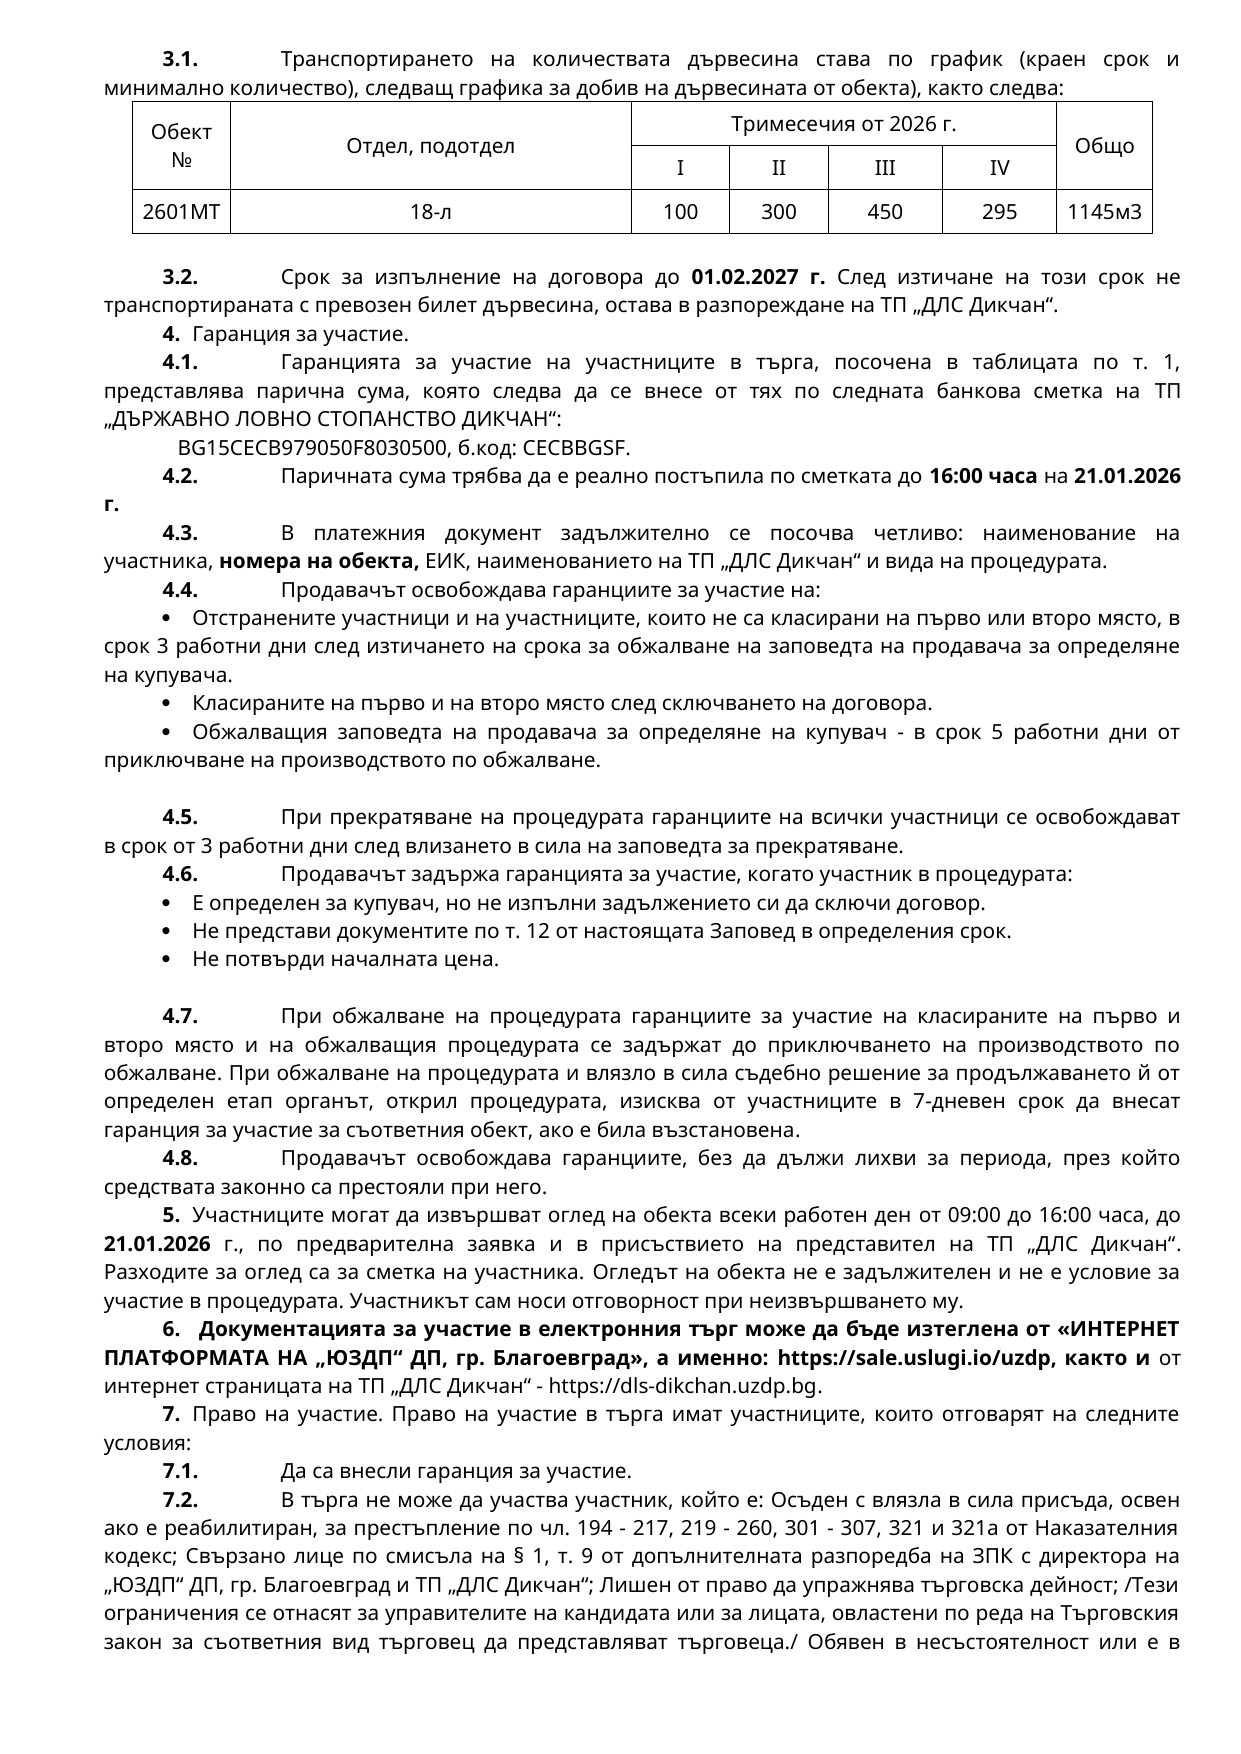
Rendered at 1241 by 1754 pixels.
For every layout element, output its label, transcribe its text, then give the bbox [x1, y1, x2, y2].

table_cell IV [943, 146, 1056, 189]
list В платежния документ задължително се посочва четливо: наименование на участника, номера на обекта, ЕИК, наименованието на ТП „ДЛС Дикчан“ и вида на процедурата. [103, 518, 1181, 575]
table_cell 100 [632, 190, 729, 232]
list Срок за изпълнение на договора до 01.02.2027 г. След изтичане на този срок не транспортираната с превозен билет дървесина, остава в разпореждане на ТП „ДЛС Дикчан“. [103, 262, 1181, 319]
list Да са внесли гаранция за участие. [103, 1456, 1181, 1485]
table_cell 300 [730, 190, 828, 232]
list Продавачът задържа гаранцията за участие, когато участник в процедурата: [103, 859, 1181, 888]
list Гаранцията за участие на участниците в търга, посочена в таблицата по т. 1, представлява парична сума, която следва да се внесе от тях по следната банкова сметка на ТП „ДЪРЖАВНО ЛОВНО СТОПАНСТВО ДИКЧАН“: [103, 347, 1181, 433]
table_header Тримесечия от 2026 г. [632, 102, 1056, 145]
list Право на участие. Право на участие в търга имат участниците, които отговарят на следните условия: [103, 1399, 1181, 1456]
table_cell III [829, 146, 942, 189]
list При прекратяване на процедурата гаранциите на всички участници се освобождават в срок от 3 работни дни след влизането в сила на заповедта за прекратяване. [103, 802, 1181, 859]
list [103, 1485, 1181, 1655]
list Класираните на първо и на второ място след сключването на договора. [103, 688, 1181, 717]
list Продавачът освобождава гаранциите за участие на: [103, 575, 1181, 603]
table_cell 1145м3 [1057, 190, 1152, 232]
list Не представи документите по т. 12 от настоящата Заповед в определения срок. [103, 916, 1181, 944]
list BG15CECB979050F8030500, б.код: CECBBGSF. [103, 433, 1181, 461]
table_cell 295 [943, 190, 1056, 232]
list Транспортирането на количествата дървесина става по график (краен срок и минимално количество), следващ графика за добив на дървесината от обекта), както следва: [103, 44, 1181, 101]
list Не потвърди началната цена. [103, 944, 1181, 973]
table_header Обект № [133, 102, 230, 189]
table_cell I [632, 146, 729, 189]
list Обжалващия заповедта на продавача за определяне на купувач - в срок 5 работни дни от приключване на производството по обжалване. [103, 717, 1181, 774]
list Отстранените участници и на участниците, които не са класирани на първо или второ място, в срок 3 работни дни след изтичането на срока за обжалване на заповедта на продавача за определяне на купувача. [103, 603, 1181, 688]
table_cell 18-л [231, 190, 631, 232]
list Паричната сума трябва да е реално постъпила по сметката до 16:00 часа на 21.01.2026 г. [103, 461, 1181, 518]
list Документацията за участие в електронния търг може да бъде изтеглена от «ИНТЕРНЕТ ПЛАТФОРМАТА НА „ЮЗДП“ ДП, гр. Благоевград», а именно: https://sale.uslugi.io/uzdp, както и от интернет страницата на ТП „ДЛС Дикчан“ - https://dls-dikchan.uzdp.bg. [103, 1314, 1181, 1399]
list При обжалване на процедурата гаранциите за участие на класираните на първо и второ място и на обжалващия процедурата се задържат до приключването на производството по обжалване. При обжалване на процедурата и влязло в сила съдебно решение за продължаването й от определен етап органът, открил процедурата, изисква от участниците в 7-дневен срок да внесат гаранция за участие за съответния обект, ако е била възстановена. [103, 1001, 1181, 1143]
list Участниците могат да извършват оглед на обекта всеки работен ден от 09:00 до 16:00 часа, до 21.01.2026 г., по предварителна заявка и в присъствието на представител на ТП „ДЛС Дикчан“. Разходите за оглед са за сметка на участника. Огледът на обекта не е задължителен и не е условие за участие в процедурата. Участникът сам носи отговорност при неизвършването му. [103, 1200, 1181, 1314]
table_header Отдел, подотдел [231, 102, 631, 189]
list Продавачът освобождава гаранциите, без да дължи лихви за периода, през който средствата законно са престояли при него. [103, 1143, 1181, 1200]
list Гаранция за участие. [103, 319, 1181, 347]
table_header Общо [1057, 102, 1152, 189]
table_cell 450 [829, 190, 942, 232]
table_cell 2601МТ [133, 190, 230, 232]
list Е определен за купувач, но не изпълни задължението си да сключи договор. [103, 888, 1181, 916]
table_cell II [730, 146, 828, 189]
